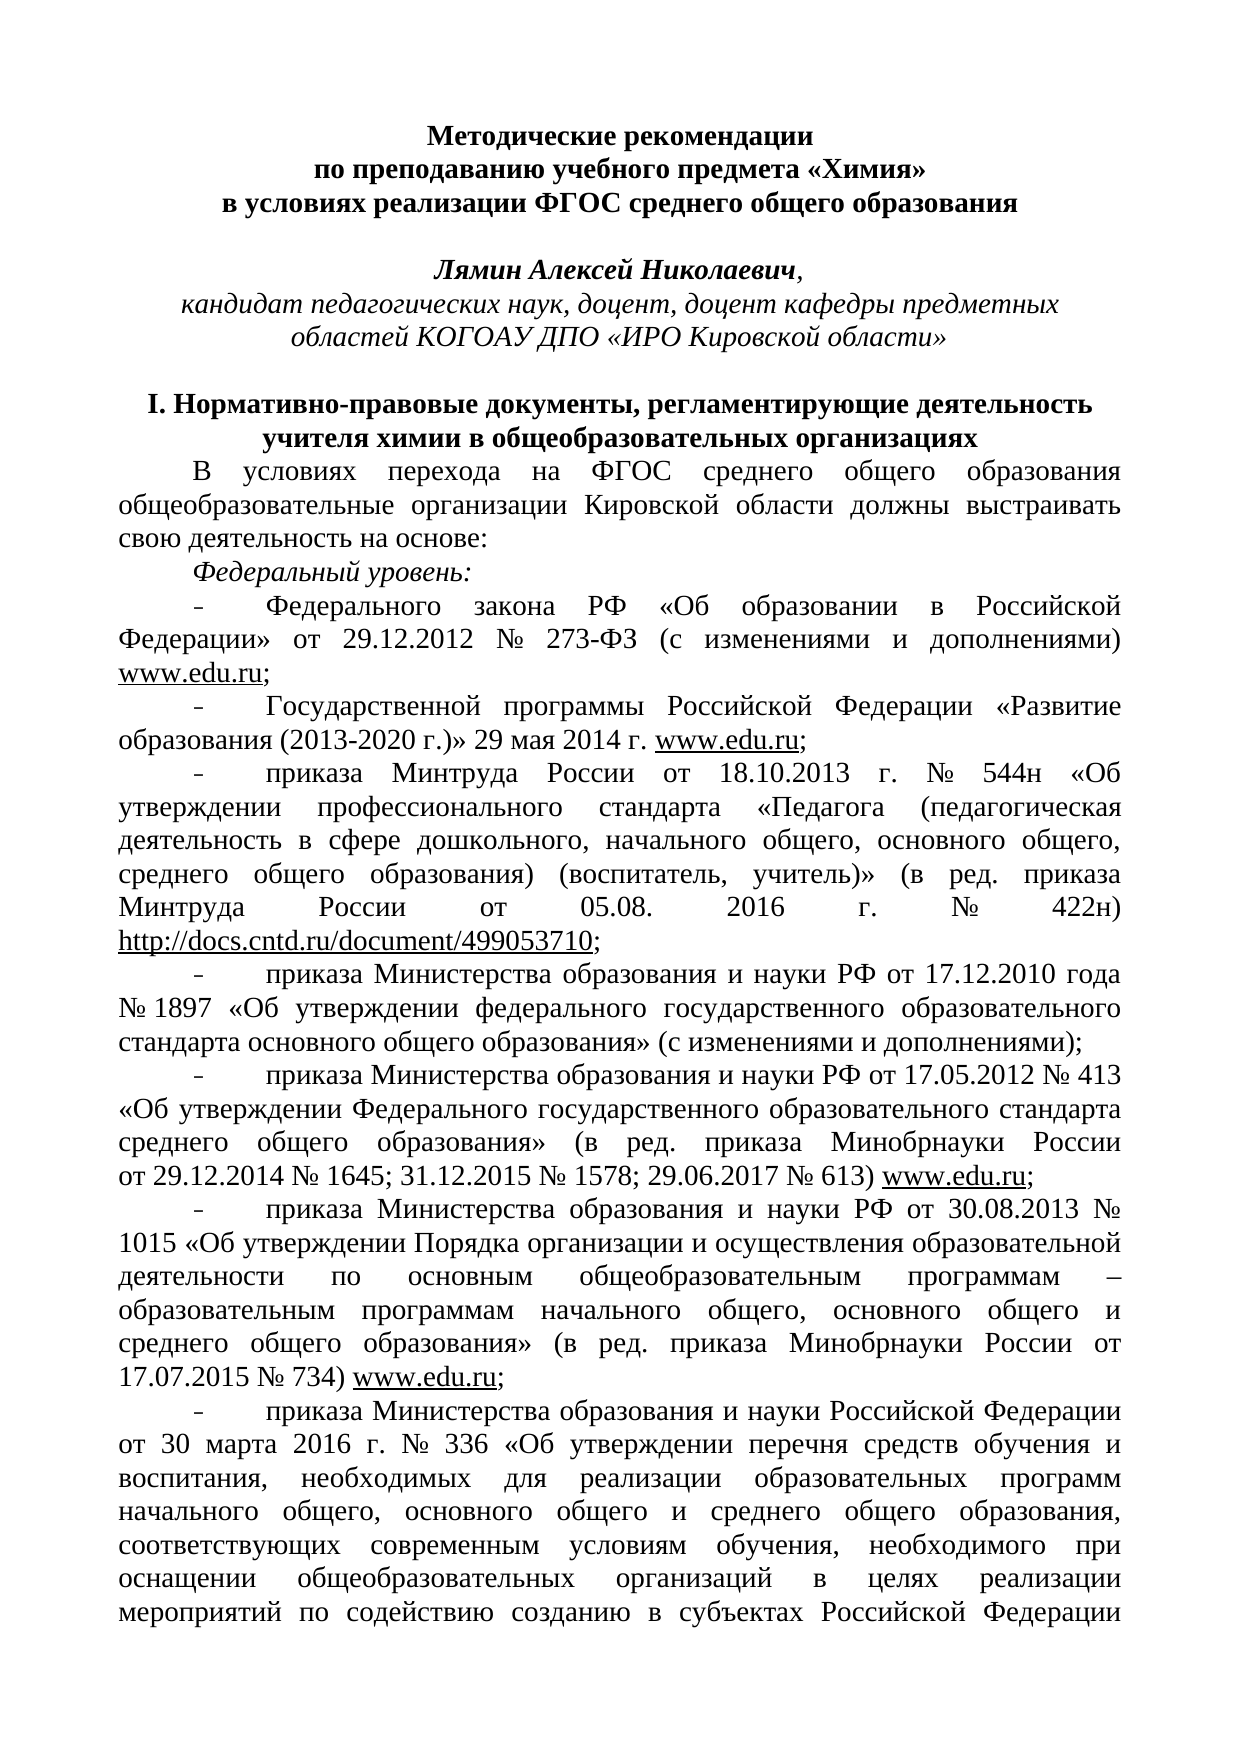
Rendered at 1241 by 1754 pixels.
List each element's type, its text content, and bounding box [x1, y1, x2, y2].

text областей КОГОАУ ДПО «ИРО Кировской области» [118, 319, 1122, 353]
list приказа Министерства образования и науки РФ от 17.05.2012 № 413 «Об утверждении Федерального государственного образовательного стандарта среднего общего образования» (в ред. приказа Минобрнауки России от 29.12.2014 № 1645; 31.12.2015 № 1578; 29.06.2017 № 613) www.edu.ru; [118, 1057, 1122, 1191]
subtitle Методические рекомендации [118, 118, 1122, 152]
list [118, 1393, 1122, 1627]
text I. Нормативно-правовые документы, регламентирующие деятельность учителя химии в общеобразовательных организациях [118, 386, 1122, 453]
list приказа Министерства образования и науки РФ от 30.08.2013 № 1015 «Об утверждении Порядка организации и осуществления образовательной деятельности по основным общеобразовательным программам – образовательным программам начального общего, основного общего и среднего общего образования» (в ред. приказа Минобрнауки России от 17.07.2015 № 734) www.edu.ru; [118, 1191, 1122, 1393]
text Лямин Алексей Николаевич, [118, 252, 1122, 286]
list Государственной программы Российской Федерации «Развитие образования (2013-2020 г.)» 29 мая 2014 г. www.edu.ru; [118, 688, 1122, 755]
subtitle по преподаванию учебного предмета «Химия» [118, 152, 1122, 185]
text Федеральный уровень: [118, 554, 1122, 588]
text кандидат педагогических наук, доцент, доцент кафедры предметных [118, 286, 1122, 319]
list приказа Министерства образования и науки РФ от 17.12.2010 года № 1897 «Об утверждении федерального государственного образовательного стандарта основного общего образования» (с изменениями и дополнениями); [118, 957, 1122, 1057]
list приказа Минтруда России от 18.10.2013 г. № 544н «Об утверждении профессионального стандарта «Педагога (педагогическая деятельность в сфере дошкольного, начального общего, основного общего, среднего общего образования) (воспитатель, учитель)» (в ред. приказа Минтруда России от 05.08. 2016 г. № 422н) http://docs.cntd.ru/document/499053710; [118, 755, 1122, 957]
text В условиях перехода на ФГОС среднего общего образования общеобразовательные организации Кировской области должны выстраивать свою деятельность на основе: [118, 453, 1122, 554]
list Федерального закона РФ «Об образовании в Российской Федерации» от 29.12.2012 № 273-ФЗ (с изменениями и дополнениями) www.edu.ru; [118, 588, 1122, 688]
subtitle в условиях реализации ФГОС среднего общего образования [118, 185, 1122, 219]
